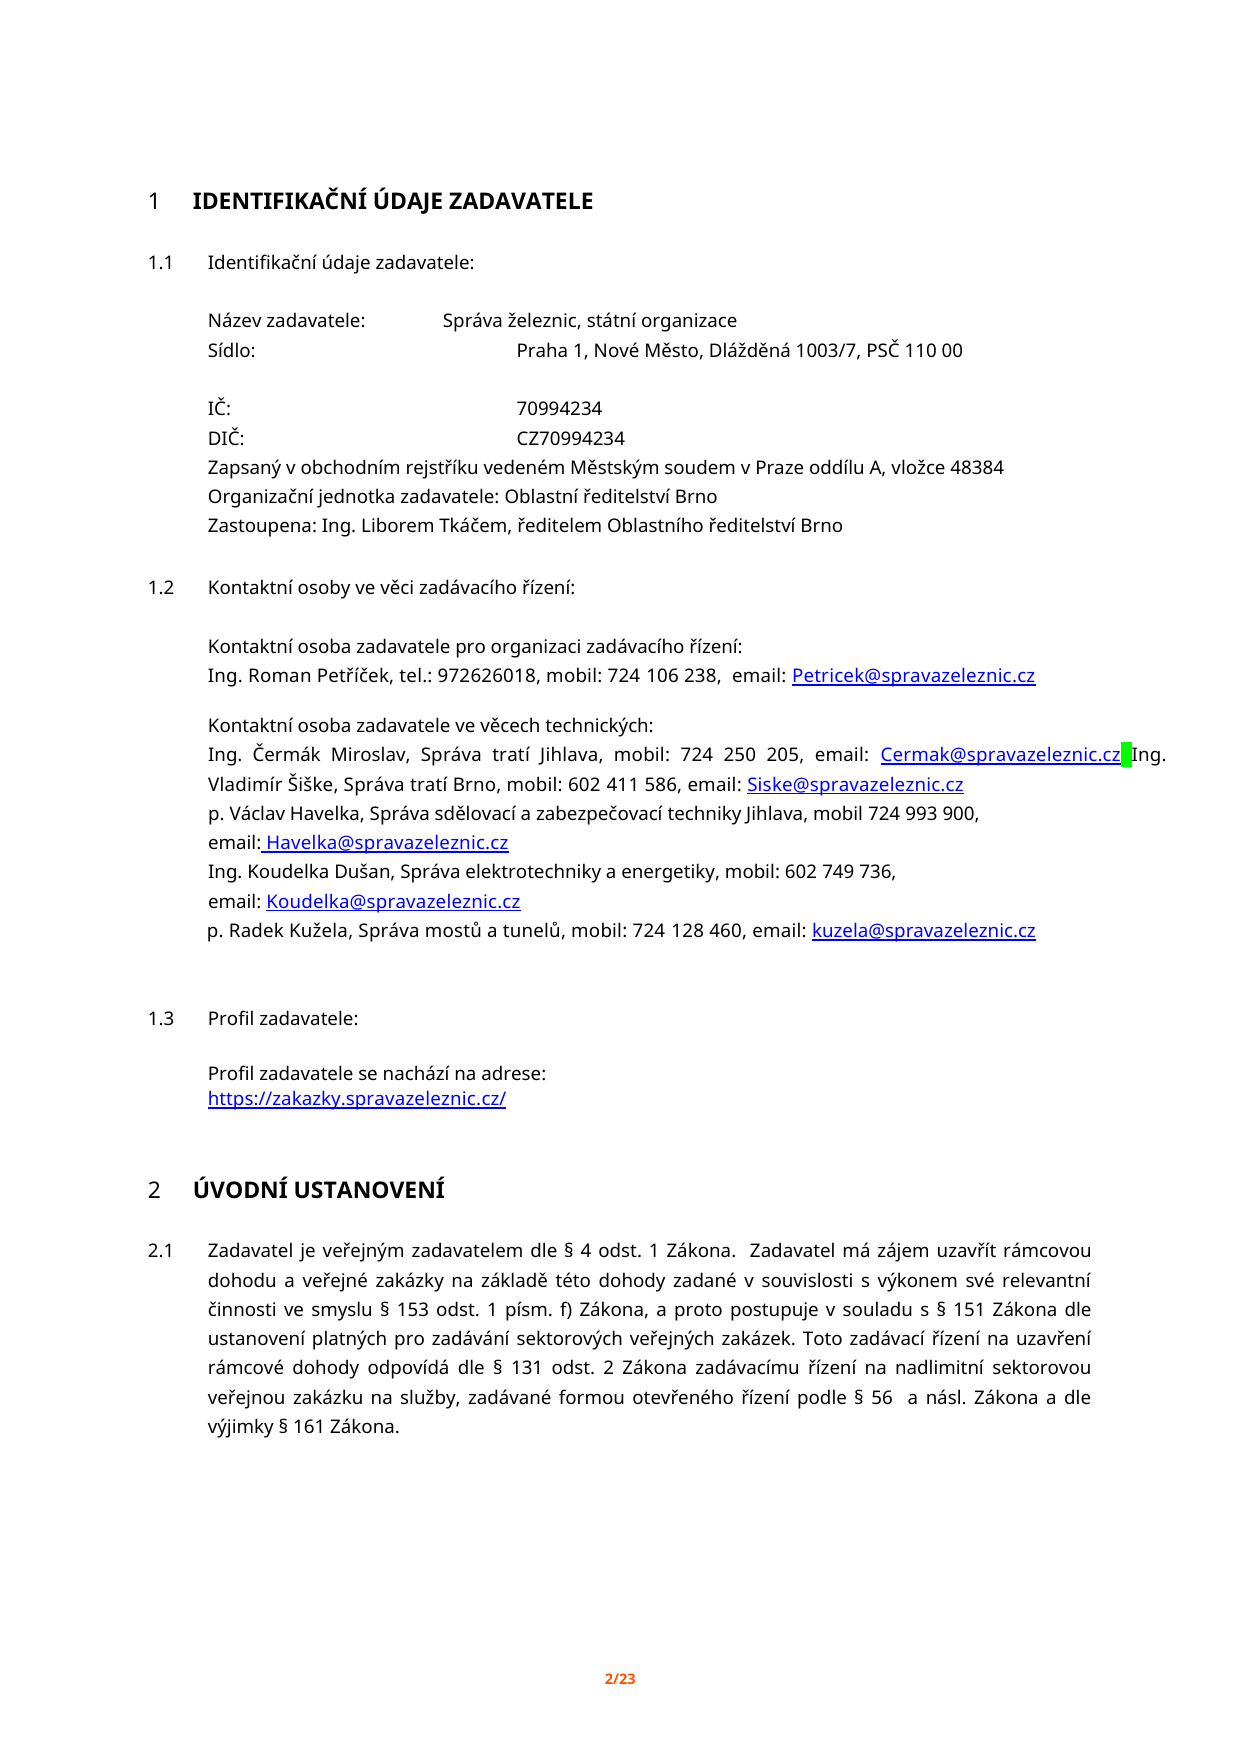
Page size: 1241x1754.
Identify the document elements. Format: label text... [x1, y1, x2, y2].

text Sídlo: Praha 1, Nové Město, Dlážděná 1003/7, PSČ 110 00 [148, 337, 1093, 392]
text https://zakazky.spravazeleznic.cz/ [148, 1085, 1093, 1111]
subtitle ÚVODNÍ USTANOVENÍ [148, 1174, 1093, 1205]
text Kontaktní osoba zadavatele ve věcech technických: [208, 712, 1093, 738]
text IČ: 70994234 [148, 396, 1093, 421]
text Ing. Čermák Miroslav, Správa tratí Jihlava, mobil: 724 250 205, email: Cermak@spravazeleznic.cz Ing. Vladimír Šiške, Správa tratí Brno, mobil: 602 411 586, email: Siske@spravazeleznic.cz [208, 742, 1166, 796]
text Ing. Roman Petříček, tel.: 972626018, mobil: 724 106 238, email: Petricek@spravazeleznic.cz [148, 662, 1137, 688]
text DIČ: CZ70994234 [148, 425, 1093, 450]
text Profil zadavatele se nachází na adrese: [148, 1060, 1093, 1085]
list Identifikační údaje zadavatele: [148, 249, 1093, 275]
text Zastoupena: Ing. Liborem Tkáčem, ředitelem Oblastního ředitelství Brno [148, 513, 1093, 538]
text Kontaktní osoba zadavatele pro organizaci zadávacího řízení: [148, 633, 1093, 658]
list Zadavatel je veřejným zadavatelem dle § 4 odst. 1 Zákona. Zadavatel má zájem uzavřít rámcovou dohodu a veřejné zakázky na základě této dohody zadané v souvislosti s výkonem své relevantní činnosti ve smyslu § 153 odst. 1 písm. f) Zákona, a proto postupuje v souladu s § 151 Zákona dle ustanovení platných pro zadávání sektorových veřejných zakázek. Toto zadávací řízení na uzavření rámcové dohody odpovídá dle § 131 odst. 2 Zákona zadávacímu řízení na nadlimitní sektorovou veřejnou zakázku na služby, zadávané formou otevřeného řízení podle § 56 a násl. Zákona a dle výjimky § 161 Zákona. [148, 1238, 1093, 1439]
text email: Havelka@spravazeleznic.cz [208, 829, 1166, 855]
text email: Koudelka@spravazeleznic.cz [208, 888, 1166, 913]
text Organizační jednotka zadavatele: Oblastní ředitelství Brno [148, 483, 1093, 509]
list Profil zadavatele: [148, 1005, 1093, 1031]
text p. Václav Havelka, Správa sdělovací a zabezpečovací techniky Jihlava, mobil 724 993 900, [208, 800, 1166, 826]
list Kontaktní osoby ve věci zadávacího řízení: [148, 574, 1093, 600]
text p. Radek Kužela, Správa mostů a tunelů, mobil: 724 128 460, email: kuzela@spravazeleznic.cz [207, 917, 1166, 943]
text Zapsaný v obchodním rejstříku vedeném Městským soudem v Praze oddílu A, vložce 48384 [148, 454, 1093, 479]
text Ing. Koudelka Dušan, Správa elektrotechniky a energetiky, mobil: 602 749 736, [208, 859, 1166, 884]
text Název zadavatele: Správa železnic, státní organizace [148, 308, 1093, 333]
subtitle IDENTIFIKAČNÍ ÚDAJE ZADAVATELE [148, 185, 1093, 216]
